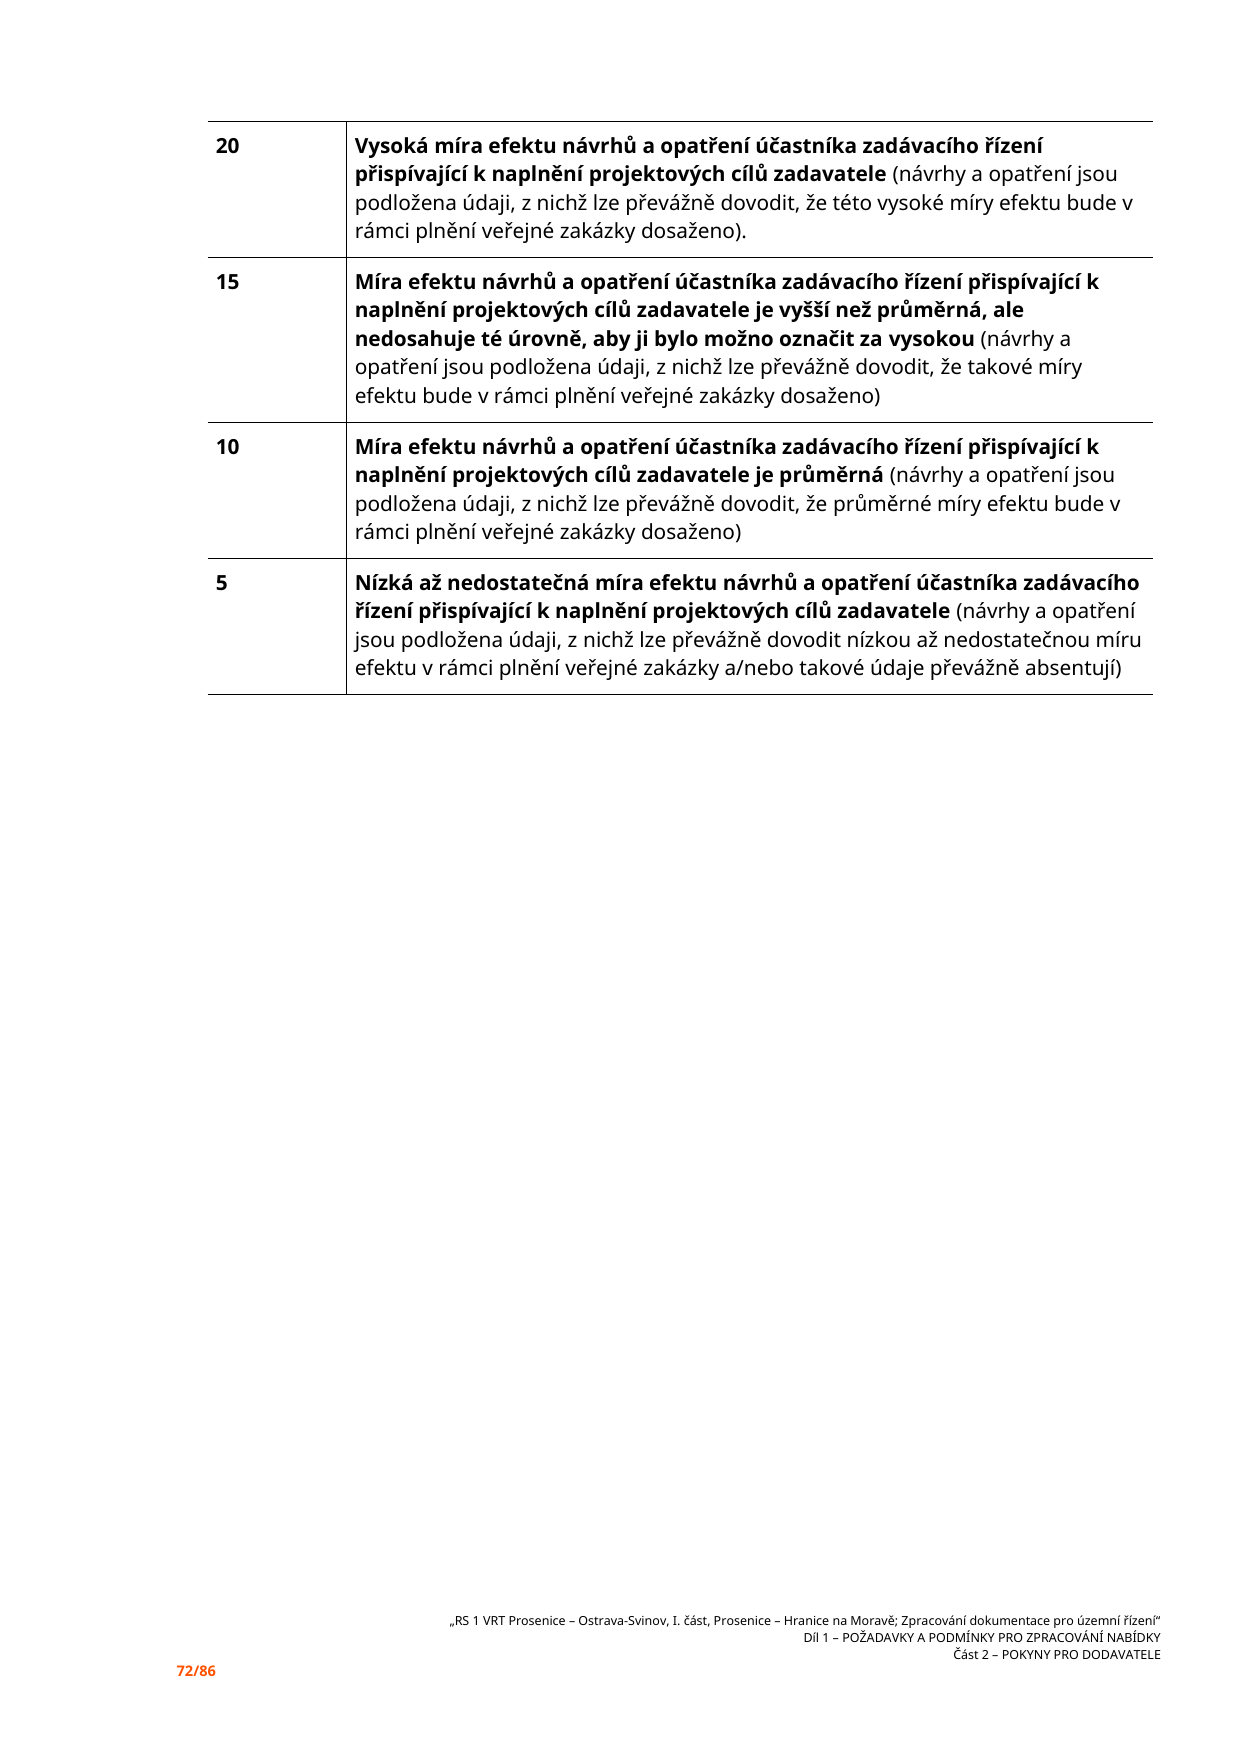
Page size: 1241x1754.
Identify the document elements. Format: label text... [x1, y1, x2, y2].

table_cell 5 [208, 559, 346, 694]
table_cell Míra efektu návrhů a opatření účastníka zadávacího řízení přispívající k naplnění projektových cílů zadavatele je vyšší než průměrná, ale nedosahuje té úrovně, aby ji bylo možno označit za vysokou (návrhy a opatření jsou podložena údaji, z nichž lze převážně dovodit, že takové míry efektu bude v rámci plnění veřejné zakázky dosaženo) [347, 258, 1152, 422]
table_cell Nízká až nedostatečná míra efektu návrhů a opatření účastníka zadávacího řízení přispívající k naplnění projektových cílů zadavatele (návrhy a opatření jsou podložena údaji, z nichž lze převážně dovodit nízkou až nedostatečnou míru efektu v rámci plnění veřejné zakázky a/nebo takové údaje převážně absentují) [347, 559, 1152, 694]
table_cell 20 [208, 122, 346, 257]
table_cell 10 [208, 423, 346, 558]
table_cell Vysoká míra efektu návrhů a opatření účastníka zadávacího řízení přispívající k naplnění projektových cílů zadavatele (návrhy a opatření jsou podložena údaji, z nichž lze převážně dovodit, že této vysoké míry efektu bude v rámci plnění veřejné zakázky dosaženo). [347, 122, 1152, 257]
table_cell Míra efektu návrhů a opatření účastníka zadávacího řízení přispívající k naplnění projektových cílů zadavatele je průměrná (návrhy a opatření jsou podložena údaji, z nichž lze převážně dovodit, že průměrné míry efektu bude v rámci plnění veřejné zakázky dosaženo) [347, 423, 1152, 558]
table_cell 15 [208, 258, 346, 422]
